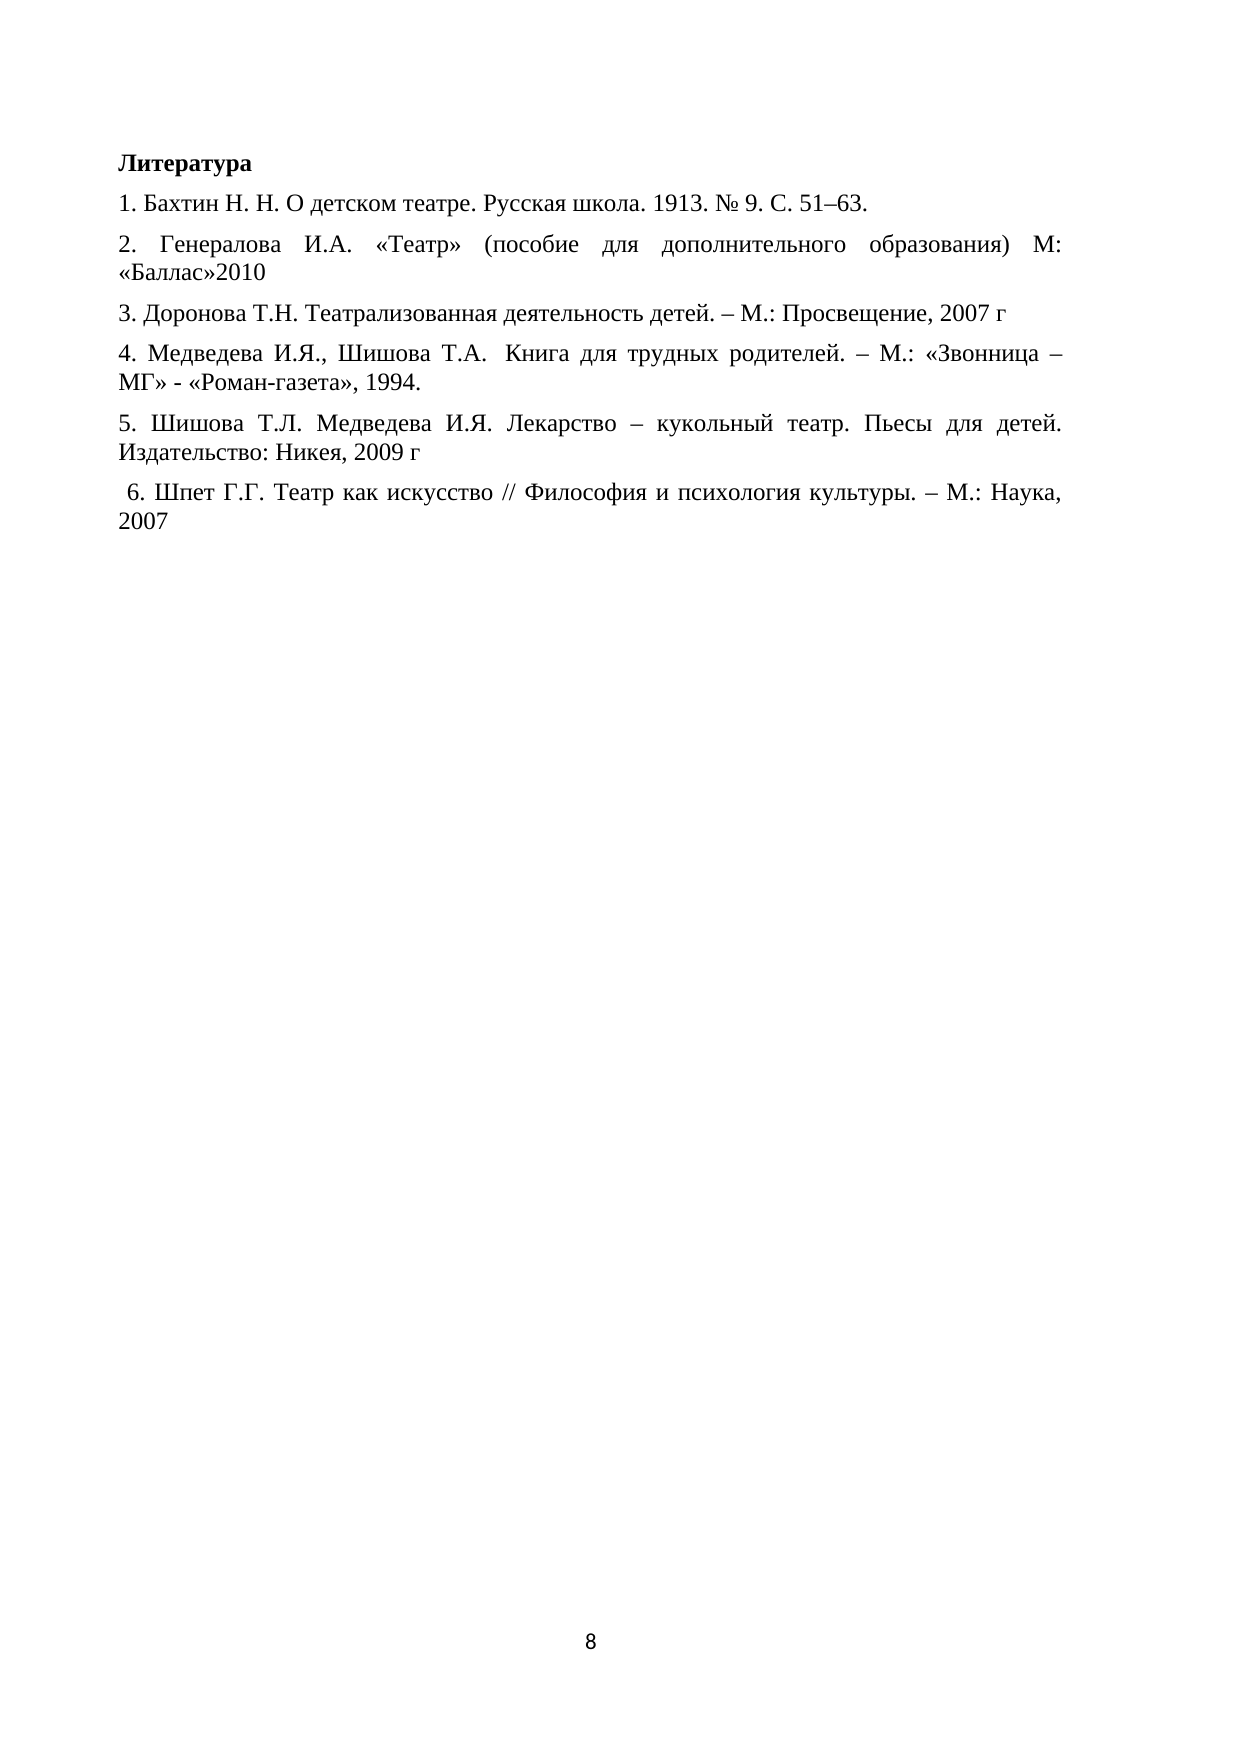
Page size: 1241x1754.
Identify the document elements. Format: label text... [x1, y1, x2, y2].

text 1. Бахтин Н. Н. О детском театре. Русская школа. 1913. № 9. С. 51–63. [118, 188, 1063, 217]
text Литература [118, 148, 1063, 176]
text 6. Шпет Г.Г. Театр как искусство // Философия и психология культуры. – М.: Наука, 2007 [118, 477, 1063, 534]
text 2. Генералова И.А. «Театр» (пособие для дополнительного образования) М: «Баллас»2010 [118, 229, 1063, 286]
text 5. Шишова Т.Л. Медведева И.Я. Лекарство – кукольный театр. Пьесы для детей. Издательство: Никея, 2009 г [118, 408, 1063, 465]
text 3. Доронова Т.Н. Театрализованная деятельность детей. – М.: Просвещение, 2007 г [118, 298, 1063, 327]
text 4. Медведева И.Я., Шишова Т.А. Книга для трудных родителей. – М.: «Звонница – МГ» - «Роман-газета», 1994. [118, 338, 1063, 396]
